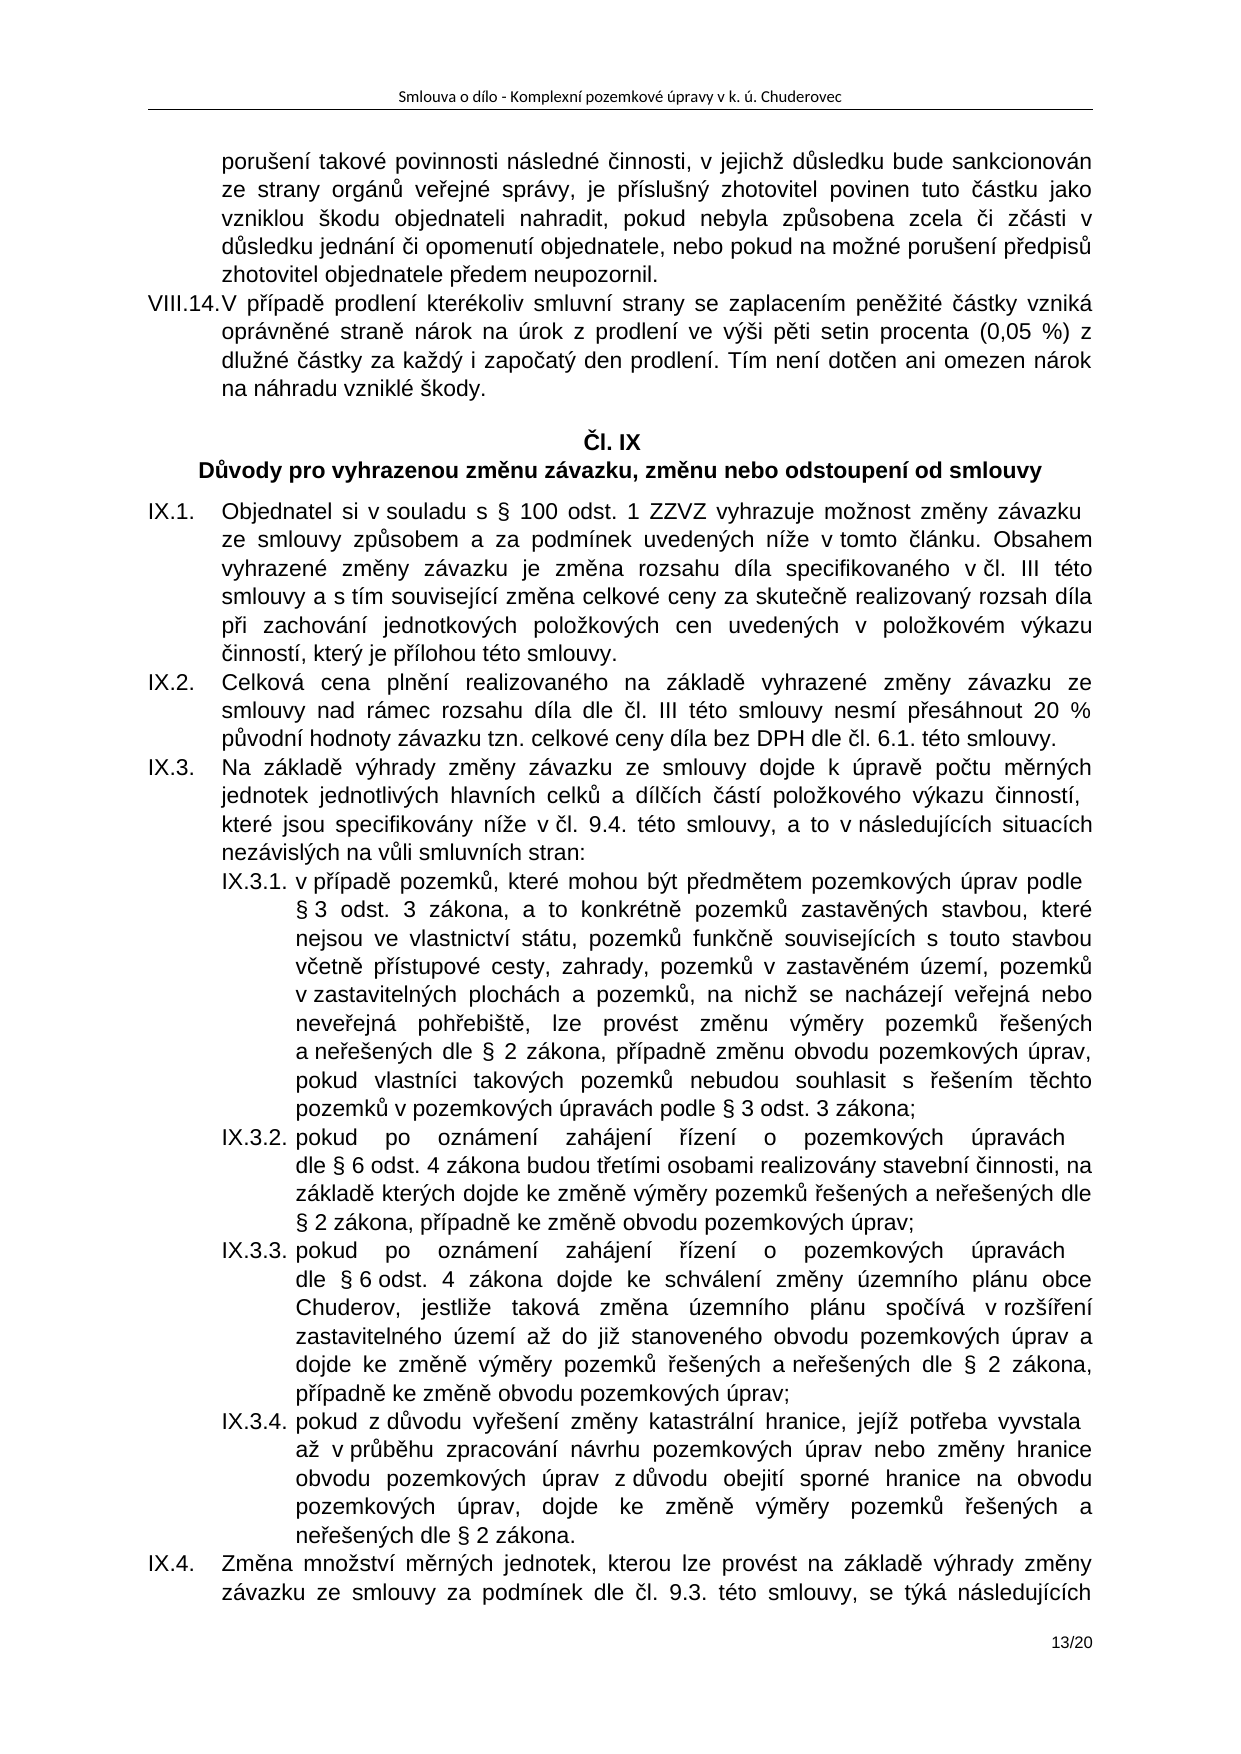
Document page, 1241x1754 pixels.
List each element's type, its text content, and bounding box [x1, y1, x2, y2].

text pokud po oznámení zahájení řízení o pozemkových úpravách dle § 6 odst. 4 zákona dojde ke schválení změny územního plánu obce Chuderov, jestliže taková změna územního plánu spočívá v rozšíření zastavitelného území až do již stanoveného obvodu pozemkových úprav a dojde ke změně výměry pozemků řešených a neřešených dle § 2 zákona, případně ke změně obvodu pozemkových úprav; [221, 1237, 1093, 1406]
text v případě pozemků, které mohou být předmětem pozemkových úprav podle § 3 odst. 3 zákona, a to konkrétně pozemků zastavěných stavbou, které nejsou ve vlastnictví státu, pozemků funkčně souvisejících s touto stavbou včetně přístupové cesty, zahrady, pozemků v zastavěném území, pozemků v zastavitelných plochách a pozemků, na nichž se nacházejí veřejná nebo neveřejná pohřebiště, lze provést změnu výměry pozemků řešených a neřešených dle § 2 zákona, případně změnu obvodu pozemkových úprav, pokud vlastníci takových pozemků nebudou souhlasit s řešením těchto pozemků v pozemkových úpravách podle § 3 odst. 3 zákona; [221, 868, 1093, 1121]
list Na základě výhrady změny závazku ze smlouvy dojde k úpravě počtu měrných jednotek jednotlivých hlavních celků a dílčích částí položkového výkazu činností, které jsou specifikovány níže v čl. 9.4. této smlouvy, a to v následujících situacích nezávislých na vůli smluvních stran: [148, 754, 1093, 866]
text pokud po oznámení zahájení řízení o pozemkových úpravách dle § 6 odst. 4 zákona budou třetími osobami realizovány stavební činnosti, na základě kterých dojde ke změně výměry pozemků řešených a neřešených dle § 2 zákona, případně ke změně obvodu pozemkových úprav; [221, 1123, 1093, 1235]
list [148, 148, 1093, 288]
list Objednatel si v souladu s § 100 odst. 1 ZZVZ vyhrazuje možnost změny závazku ze smlouvy způsobem a za podmínek uvedených níže v tomto článku. Obsahem vyhrazené změny závazku je změna rozsahu díla specifikovaného v čl. III této smlouvy a s tím související změna celkové ceny za skutečně realizovaný rozsah díla při zachování jednotkových položkových cen uvedených v položkovém výkazu činností, který je přílohou této smlouvy. [148, 498, 1093, 666]
text pokud z důvodu vyřešení změny katastrální hranice, jejíž potřeba vyvstala až v průběhu zpracování návrhu pozemkových úprav nebo změny hranice obvodu pozemkových úprav z důvodu obejití sporné hranice na obvodu pozemkových úprav, dojde ke změně výměry pozemků řešených a neřešených dle § 2 zákona. [221, 1408, 1093, 1548]
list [148, 1550, 1093, 1605]
text Důvody pro vyhrazenou změnu závazku, změnu nebo odstoupení od smlouvy [148, 428, 1093, 483]
list V případě prodlení kterékoliv smluvní strany se zaplacením peněžité částky vzniká oprávněné straně nárok na úrok z prodlení ve výši pěti setin procenta (0,05 %) z dlužné částky za každý i započatý den prodlení. Tím není dotčen ani omezen nárok na náhradu vzniklé škody. [148, 290, 1093, 401]
list Celková cena plnění realizovaného na základě vyhrazené změny závazku ze smlouvy nad rámec rozsahu díla dle čl. III této smlouvy nesmí přesáhnout 20 % původní hodnoty závazku tzn. celkové ceny díla bez DPH dle čl. 6.1. této smlouvy. [148, 668, 1093, 752]
